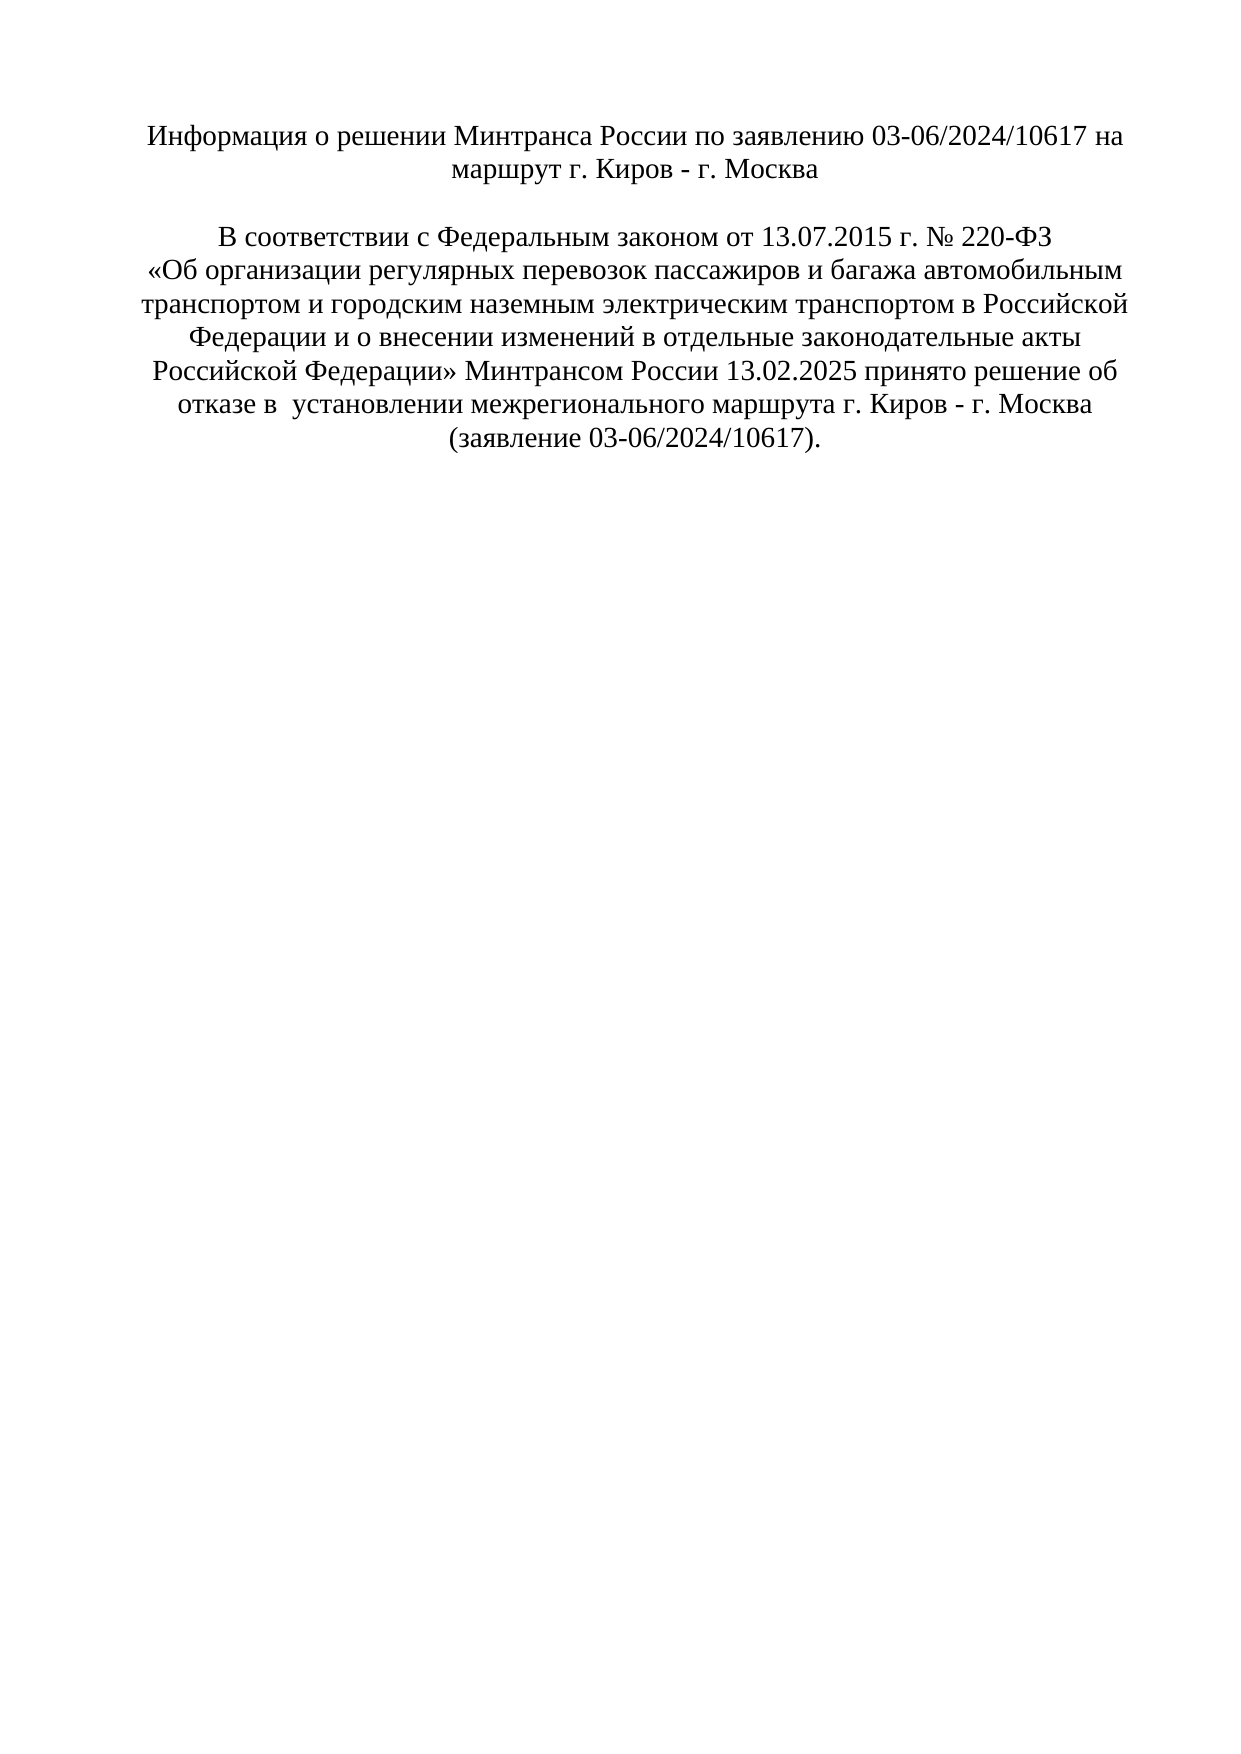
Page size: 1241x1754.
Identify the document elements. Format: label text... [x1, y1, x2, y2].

text Информация о решении Минтранса России по заявлению 03-06/2024/10617 на маршрут г. Киров - г. Москва [118, 118, 1152, 185]
text В соответствии с Федеральным законом от 13.07.2015 г. № 220-ФЗ «Об организации регулярных перевозок пассажиров и багажа автомобильным транспортом и городским наземным электрическим транспортом в Российской Федерации и о внесении изменений в отдельные законодательные акты Российской Федерации» Минтрансом России 13.02.2025 принято решение об отказе в установлении межрегионального маршрута г. Киров - г. Москва (заявление 03-06/2024/10617). [118, 219, 1152, 453]
